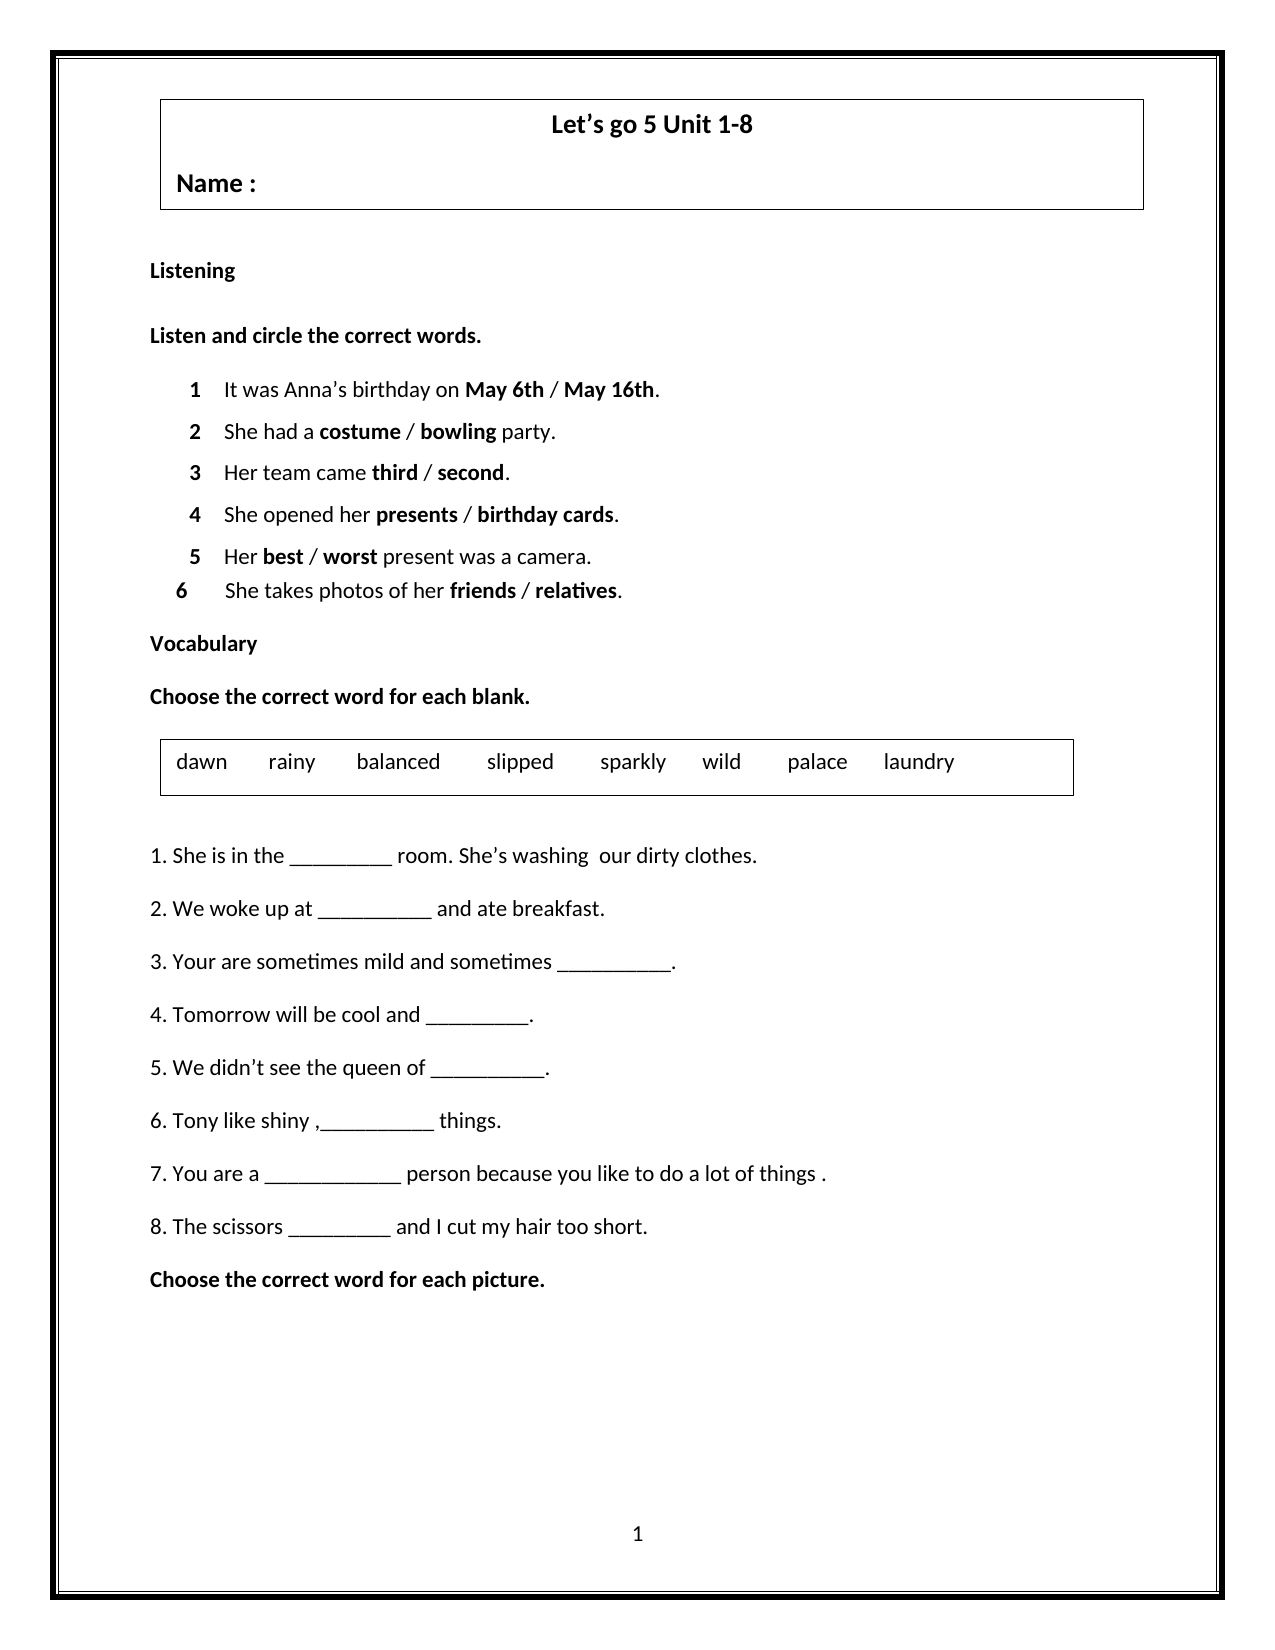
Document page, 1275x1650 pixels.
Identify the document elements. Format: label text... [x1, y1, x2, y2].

text Vocabulary [150, 629, 1125, 657]
text Choose the correct word for each blank. [150, 682, 1125, 710]
text Listen and circle the correct words. [150, 313, 1125, 351]
text Choose the correct word for each picture. [150, 1265, 1125, 1293]
text 2. We woke up at __________ and ate breakfast. [150, 894, 1125, 922]
text 5. We didn’t see the queen of __________. [150, 1053, 1125, 1081]
text 5 Her best / worst present was a camera. [150, 534, 1125, 572]
text 1 It was Anna’s birthday on May 6th / May 16th. [150, 367, 1152, 405]
text 2 She had a costume / bowling party. [150, 409, 1152, 447]
text 4 She opened her presents / birthday cards. [150, 492, 1152, 530]
text 4. Tomorrow will be cool and _________. [150, 1000, 1125, 1028]
text 1. She is in the _________ room. She’s washing our dirty clothes. [150, 841, 1125, 869]
text 3 Her team came third / second. [150, 451, 1152, 488]
text 6. Tony like shiny ,__________ things. [150, 1106, 1125, 1134]
text Listening [150, 256, 1125, 284]
text 7. You are a ____________ person because you like to do a lot of things . [150, 1159, 1125, 1187]
text 3. Your are sometimes mild and sometimes __________. [150, 947, 1125, 975]
text 8. The scissors _________ and I cut my hair too short. [150, 1212, 1125, 1240]
text 6 She takes photos of her friends / relatives. [150, 576, 1125, 604]
